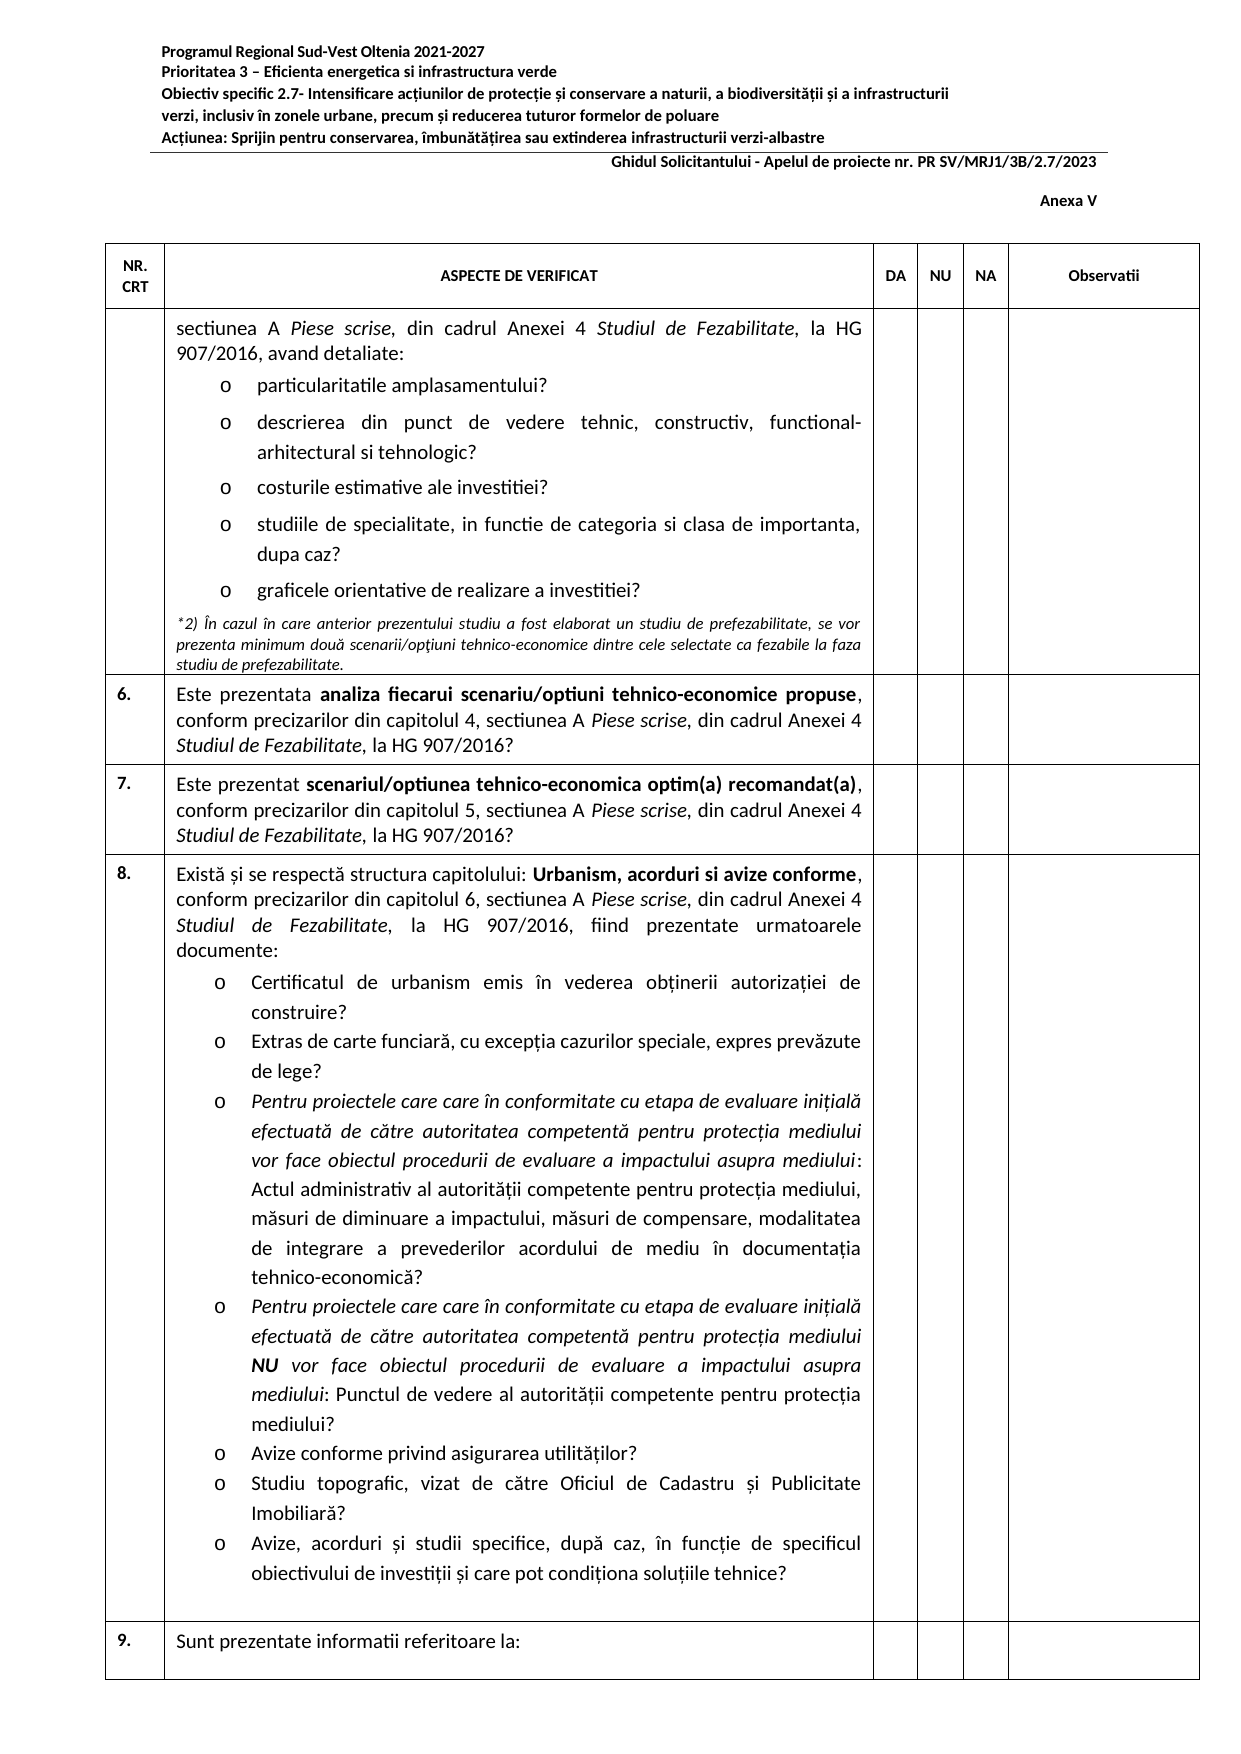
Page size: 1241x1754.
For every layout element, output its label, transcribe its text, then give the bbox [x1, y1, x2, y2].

table_cell [918, 1622, 963, 1679]
table_cell [874, 855, 917, 1621]
table_header NU [918, 244, 963, 308]
table_cell [874, 309, 917, 674]
table_cell [1009, 309, 1199, 674]
table_cell Există şi se respectă structura capitolului: Urbanism, acorduri si avize conforme, conform precizarilor din capitolul 6, sectiunea A Piese scrise, din cadrul Anexei 4 Studiul de Fezabilitate, la HG 907/2016, fiind prezentate urmatoarele documente: Certificatul de urbanism emis în vederea obţinerii autorizaţiei de construire? Extras de carte funciară, cu excepţia cazurilor speciale, expres prevăzute de lege? Pentru proiectele care care în conformitate cu etapa de evaluare iniţială efectuată de către autoritatea competentă pentru protecţia mediului vor face obiectul procedurii de evaluare a impactului asupra mediului: Actul administrativ al autorităţii competente pentru protecţia mediului, măsuri de diminuare a impactului, măsuri de compensare, modalitatea de integrare a prevederilor acordului de mediu în documentaţia tehnico-economică? Pentru proiectele care care în conformitate cu etapa de evaluare iniţială efectuată de către autoritatea competentă pentru protecţia mediului NU vor face obiectul procedurii de evaluare a impactului asupra mediului: Punctul de vedere al autorităţii competente pentru protecţia mediului? Avize conforme privind asigurarea utilităţilor? Studiu topografic, vizat de către Oficiul de Cadastru şi Publicitate Imobiliară? Avize, acorduri şi studii specifice, după caz, în funcţie de specificul obiectivului de investiţii şi care pot condiţiona soluţiile tehnice? [165, 855, 873, 1621]
table_cell [874, 765, 917, 854]
table_cell [874, 1622, 917, 1679]
table_cell [1009, 1622, 1199, 1679]
table_cell [964, 675, 1008, 764]
table_cell [1009, 855, 1199, 1621]
table_cell [964, 1622, 1008, 1679]
table_cell [106, 855, 164, 1621]
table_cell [165, 1622, 873, 1679]
table_cell [874, 675, 917, 764]
table_header DA [874, 244, 917, 308]
table_cell Este prezentata analiza fiecarui scenariu/optiuni tehnico-economice propuse, conform precizarilor din capitolul 4, sectiunea A Piese scrise, din cadrul Anexei 4 Studiul de Fezabilitate, la HG 907/2016? [165, 675, 873, 764]
table_cell [1009, 675, 1199, 764]
table_header Observatii [1009, 244, 1199, 308]
table_cell [918, 309, 963, 674]
table_cell [1009, 765, 1199, 854]
table_cell [964, 309, 1008, 674]
table_cell [106, 675, 164, 764]
table_header NR. CRT [106, 244, 164, 308]
table_header NA [964, 244, 1008, 308]
table_cell Este prezentat scenariul/optiunea tehnico-economica optim(a) recomandat(a), conform precizarilor din capitolul 5, sectiunea A Piese scrise, din cadrul Anexei 4 Studiul de Fezabilitate, la HG 907/2016? [165, 765, 873, 854]
table_cell [106, 309, 164, 674]
table_cell [964, 765, 1008, 854]
table_cell [106, 765, 164, 854]
table_header ASPECTE DE VERIFICAT [165, 244, 873, 308]
table_cell [964, 855, 1008, 1621]
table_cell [165, 309, 873, 674]
table_cell [918, 855, 963, 1621]
table_cell [918, 675, 963, 764]
table_cell [918, 765, 963, 854]
table_cell [106, 1622, 164, 1679]
